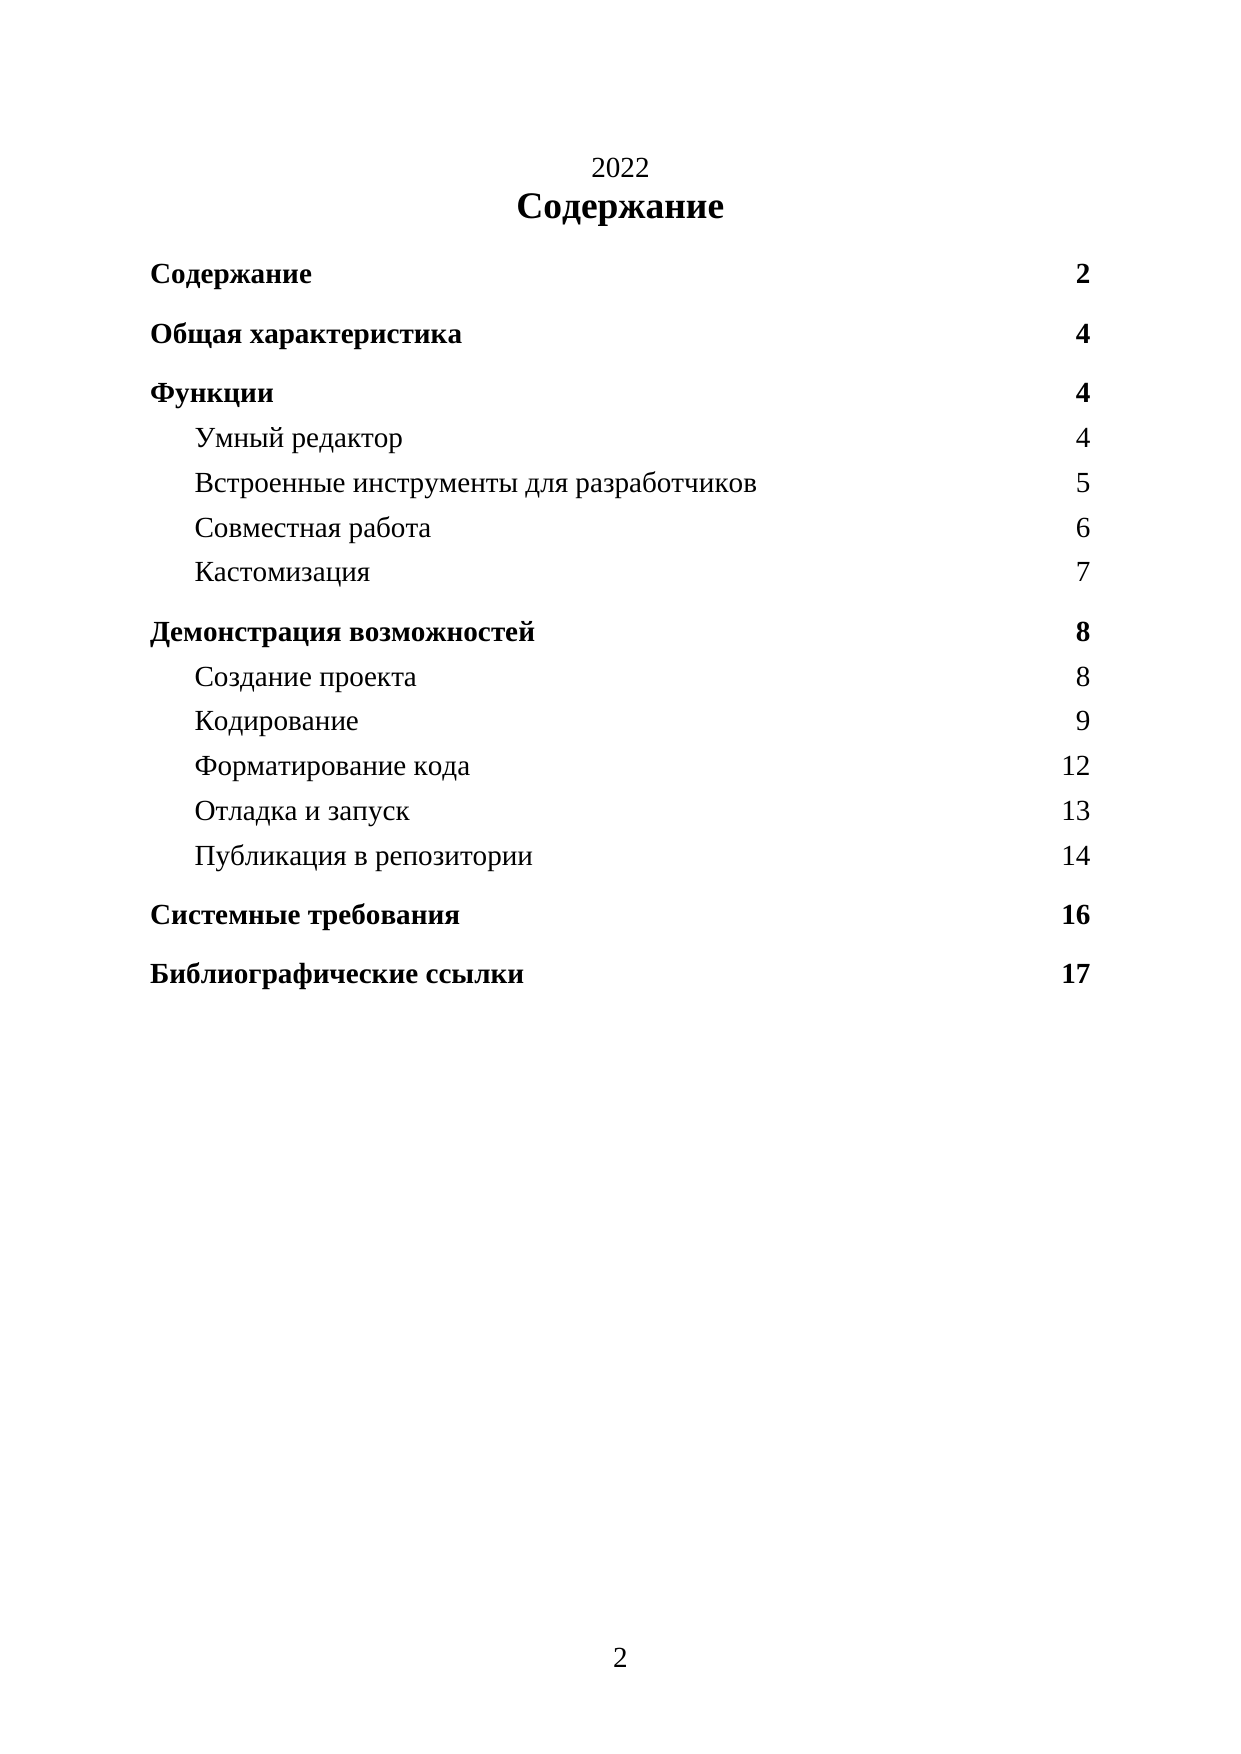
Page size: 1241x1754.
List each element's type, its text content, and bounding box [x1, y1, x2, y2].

subtitle Содержание [150, 183, 1090, 227]
text 2022 [150, 150, 1090, 183]
